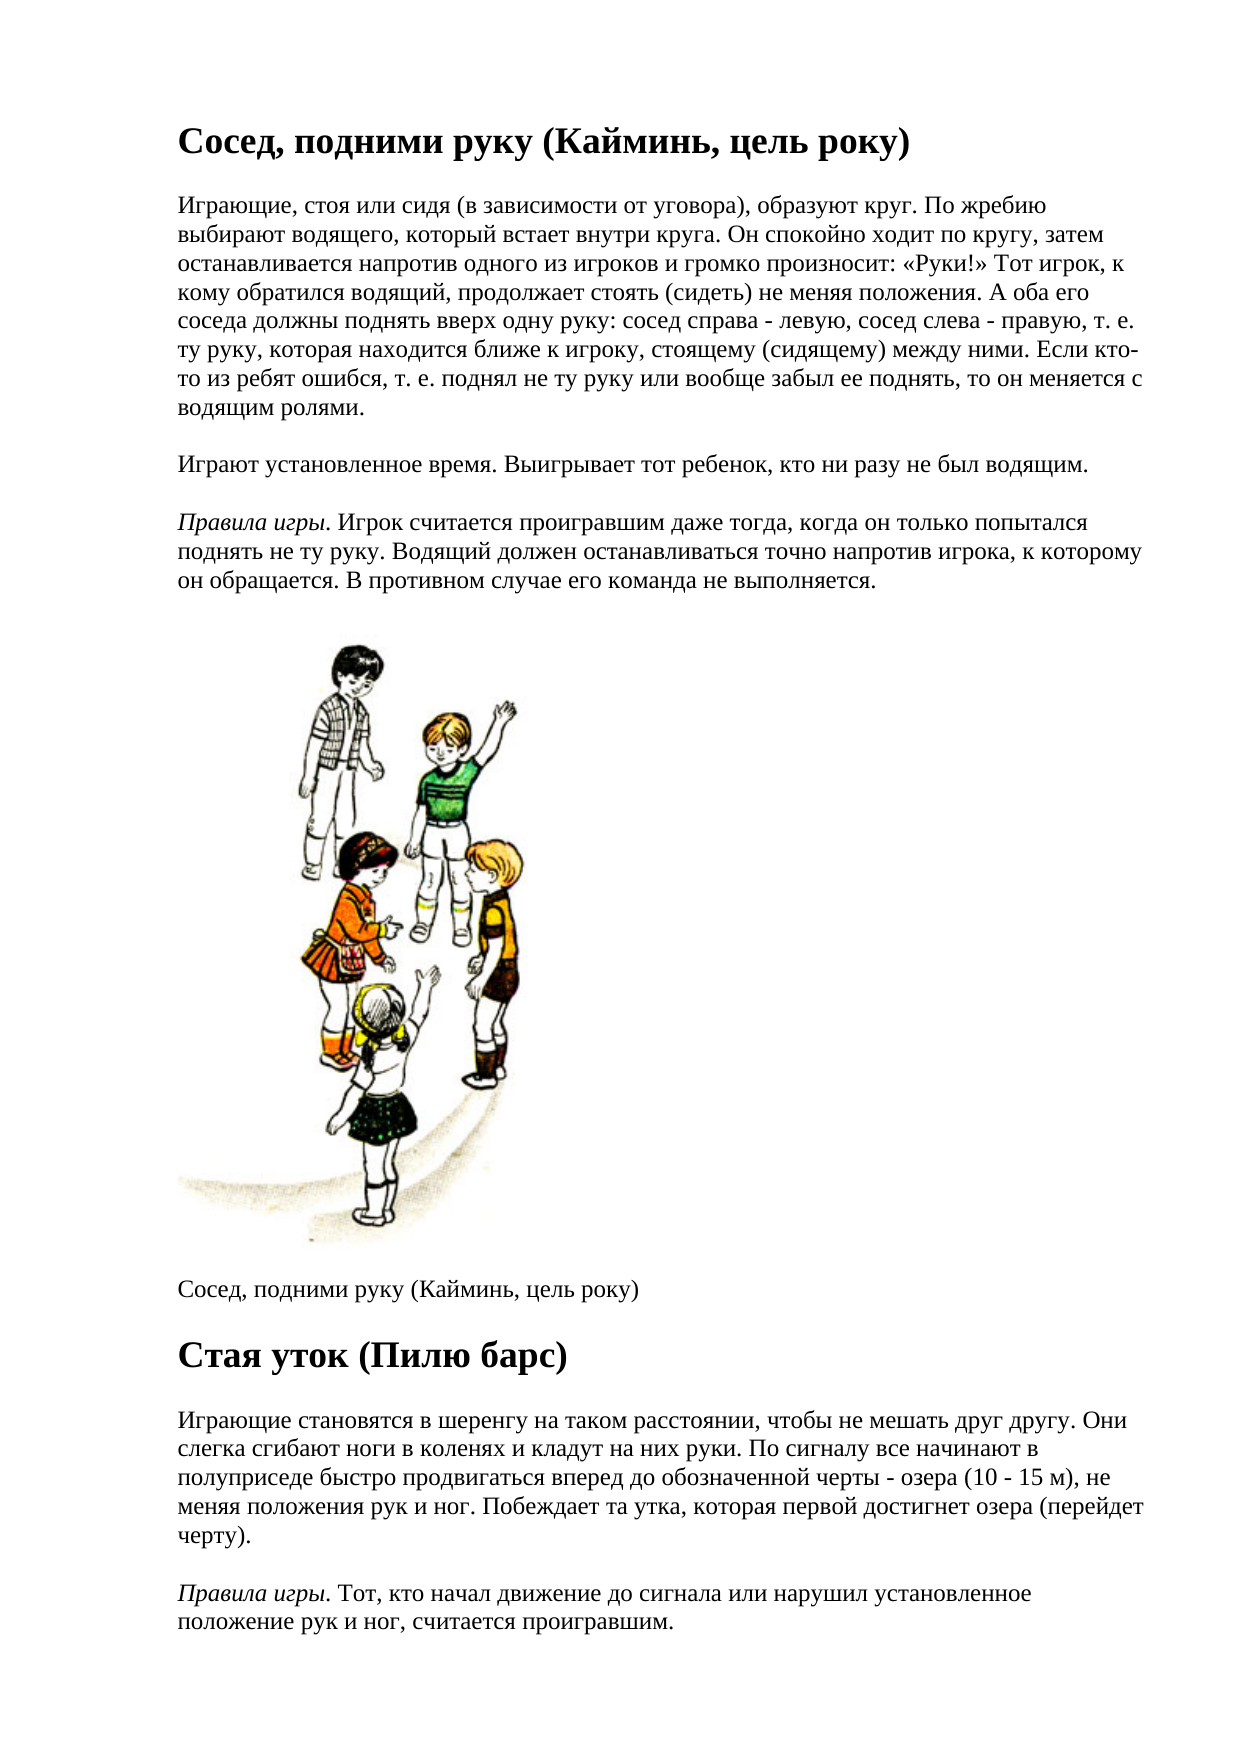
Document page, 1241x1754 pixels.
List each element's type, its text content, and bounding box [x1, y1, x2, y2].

text Сосед, подними руку (Кайминь, цель року) [177, 118, 1152, 161]
text Правила игры. Тот, кто начал движение до сигнала или нарушил установленное положение рук и ног, считается проигравшим. [177, 1578, 1152, 1635]
text Играющие, стоя или сидя (в зависимости от уговора), образуют круг. По жребию выбирают водящего, который встает внутри круга. Он спокойно ходит по кругу, затем останавливается напротив одного из игроков и громко произносит: «Руки!» Тот игрок, к кому обратился водящий, продолжает стоять (сидеть) не меняя положения. А оба его соседа должны поднять вверх одну руку: сосед справа - левую, сосед слева - правую, т. е. ту руку, которая находится ближе к игроку, стоящему (сидящему) между ними. Если кто-то из ребят ошибся, т. е. поднял не ту руку или вообще забыл ее поднять, то он меняется с водящим ролями. [177, 190, 1152, 420]
text Правила игры. Игрок считается проигравшим даже тогда, когда он только попытался поднять не ту руку. Водящий должен останавливаться точно напротив игрока, к которому он обращается. В противном случае его команда не выполняется. [177, 507, 1152, 594]
text Играющие становятся в шеренгу на таком расстоянии, чтобы не мешать друг другу. Они слегка сгибают ноги в коленях и кладут на них руки. По сигналу все начинают в полуприседе быстро продвигаться вперед до обозначенной черты - озера (10 - 15 м), не меняя положения рук и ног. Побеждает та утка, которая первой достигнет озера (перейдет черту). [177, 1405, 1152, 1548]
text Играют установленное время. Выигрывает тот ребенок, кто ни разу не был водящим. [177, 449, 1152, 478]
text Стая уток (Пилю барс) [177, 1332, 1152, 1376]
picture [177, 622, 606, 1275]
